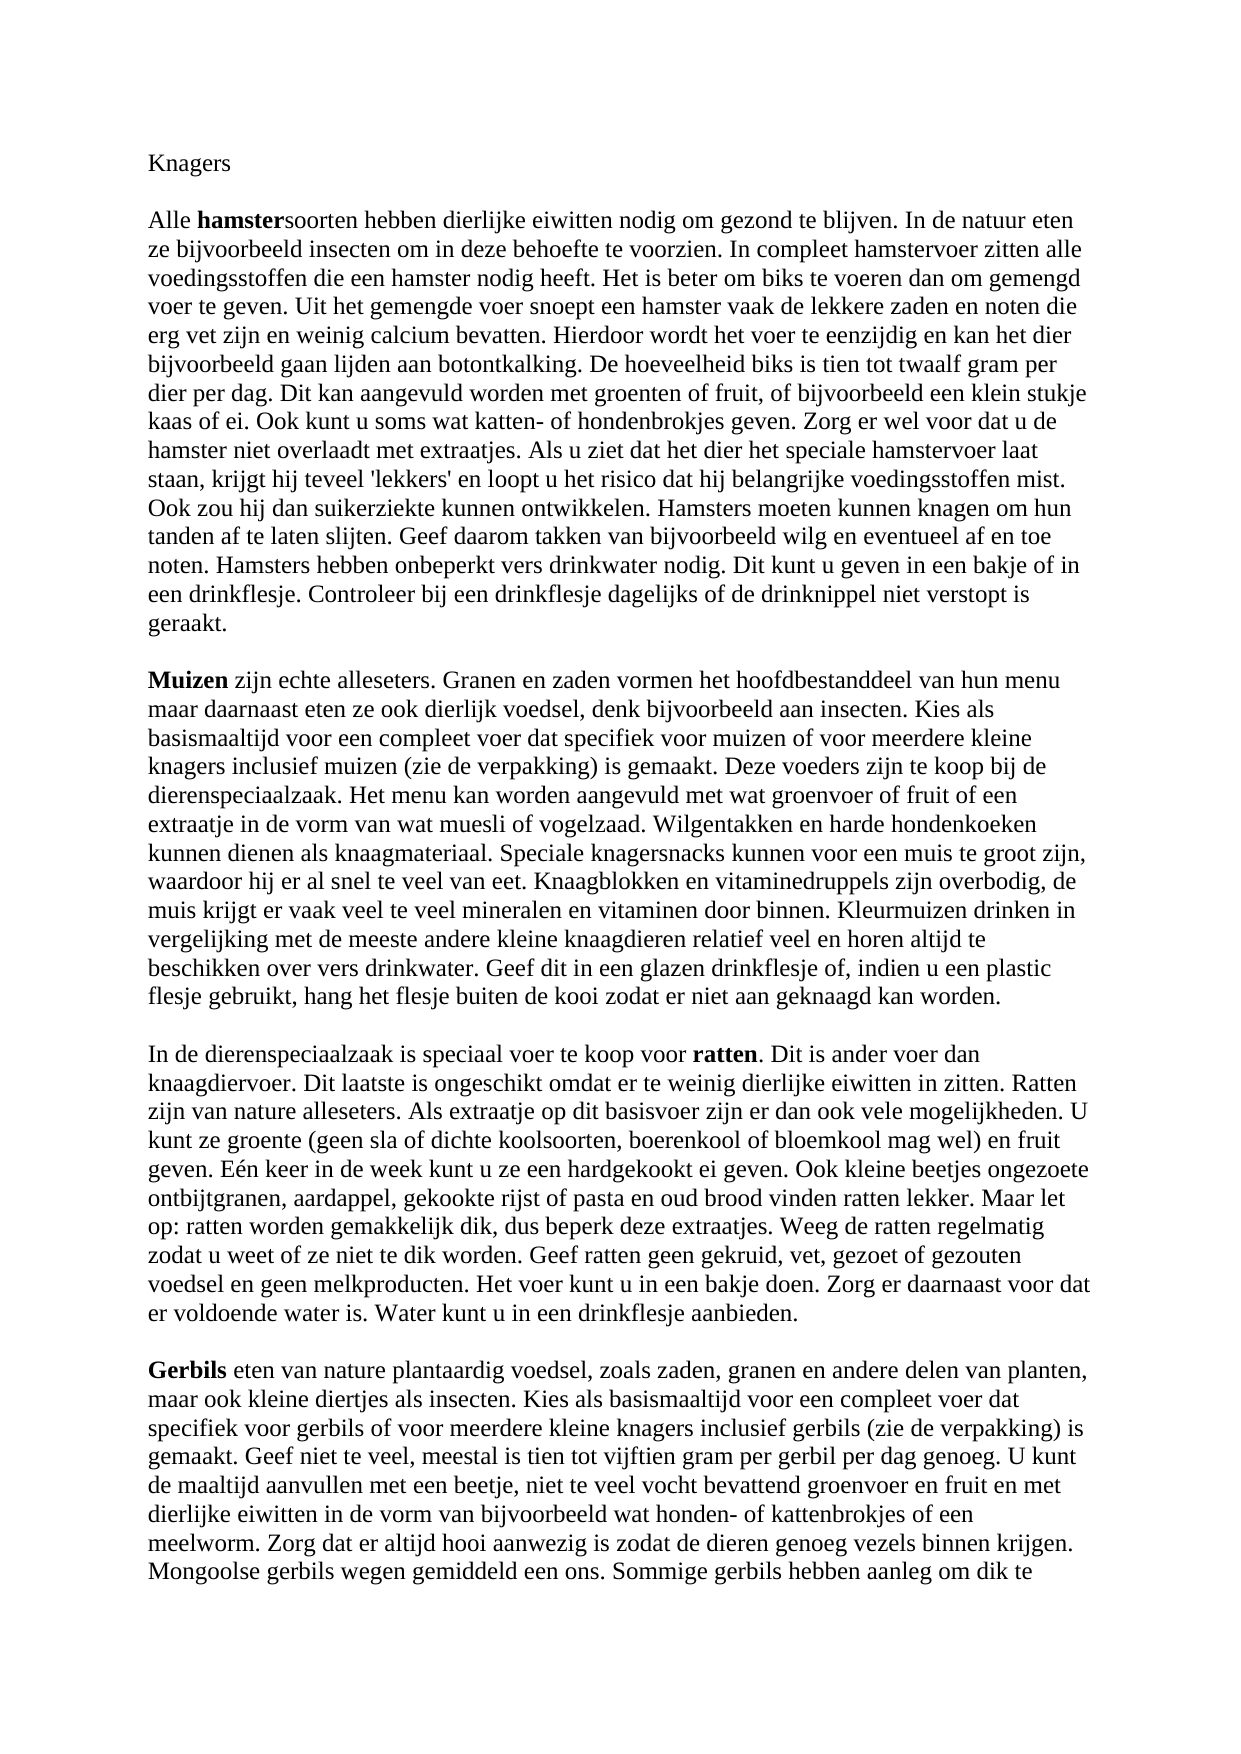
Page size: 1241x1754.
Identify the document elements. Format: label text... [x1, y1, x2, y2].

text Muizen zijn echte alleseters. Granen en zaden vormen het hoofdbestanddeel van hun menu maar daarnaast eten ze ook dierlijk voedsel, denk bijvoorbeeld aan insecten. Kies als basismaaltijd voor een compleet voer dat specifiek voor muizen of voor meerdere kleine knagers inclusief muizen (zie de verpakking) is gemaakt. Deze voeders zijn te koop bij de dierenspeciaalzaak. Het menu kan worden aangevuld met wat groenvoer of fruit of een extraatje in de vorm van wat muesli of vogelzaad. Wilgentakken en harde hondenkoeken kunnen dienen als knaagmateriaal. Speciale knagersnacks kunnen voor een muis te groot zijn, waardoor hij er al snel te veel van eet. Knaagblokken en vitaminedruppels zijn overbodig, de muis krijgt er vaak veel te veel mineralen en vitaminen door binnen. Kleurmuizen drinken in vergelijking met de meeste andere kleine knaagdieren relatief veel en horen altijd te beschikken over vers drinkwater. Geef dit in een glazen drinkflesje of, indien u een plastic flesje gebruikt, hang het flesje buiten de kooi zodat er niet aan geknaagd kan worden. [148, 665, 1093, 1010]
text In de dierenspeciaalzaak is speciaal voer te koop voor ratten. Dit is ander voer dan knaagdiervoer. Dit laatste is ongeschikt omdat er te weinig dierlijke eiwitten in zitten. Ratten zijn van nature alleseters. Als extraatje op dit basisvoer zijn er dan ook vele mogelijkheden. U kunt ze groente (geen sla of dichte koolsoorten, boerenkool of bloemkool mag wel) en fruit geven. Eén keer in de week kunt u ze een hardgekookt ei geven. Ook kleine beetjes ongezoete ontbijtgranen, aardappel, gekookte rijst of pasta en oud brood vinden ratten lekker. Maar let op: ratten worden gemakkelijk dik, dus beperk deze extraatjes. Weeg de ratten regelmatig zodat u weet of ze niet te dik worden. Geef ratten geen gekruid, vet, gezoet of gezouten voedsel en geen melkproducten. Het voer kunt u in een bakje doen. Zorg er daarnaast voor dat er voldoende water is. Water kunt u in een drinkflesje aanbieden. [148, 1039, 1093, 1326]
text Alle hamstersoorten hebben dierlijke eiwitten nodig om gezond te blijven. In de natuur eten ze bijvoorbeeld insecten om in deze behoefte te voorzien. In compleet hamstervoer zitten alle voedingsstoffen die een hamster nodig heeft. Het is beter om biks te voeren dan om gemengd voer te geven. Uit het gemengde voer snoept een hamster vaak de lekkere zaden en noten die erg vet zijn en weinig calcium bevatten. Hierdoor wordt het voer te eenzijdig en kan het dier bijvoorbeeld gaan lijden aan botontkalking. De hoeveelheid biks is tien tot twaalf gram per dier per dag. Dit kan aangevuld worden met groenten of fruit, of bijvoorbeeld een klein stukje kaas of ei. Ook kunt u soms wat katten- of hondenbrokjes geven. Zorg er wel voor dat u de hamster niet overlaadt met extraatjes. Als u ziet dat het dier het speciale hamstervoer laat staan, krijgt hij teveel 'lekkers' en loopt u het risico dat hij belangrijke voedingsstoffen mist. Ook zou hij dan suikerziekte kunnen ontwikkelen. Hamsters moeten kunnen knagen om hun tanden af te laten slijten. Geef daarom takken van bijvoorbeeld wilg en eventueel af en toe noten. Hamsters hebben onbeperkt vers drinkwater nodig. Dit kunt u geven in een bakje of in een drinkflesje. Controleer bij een drinkflesje dagelijks of de drinknippel niet verstopt is geraakt. [148, 205, 1093, 636]
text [148, 1355, 1093, 1585]
text Knagers [148, 148, 1093, 176]
